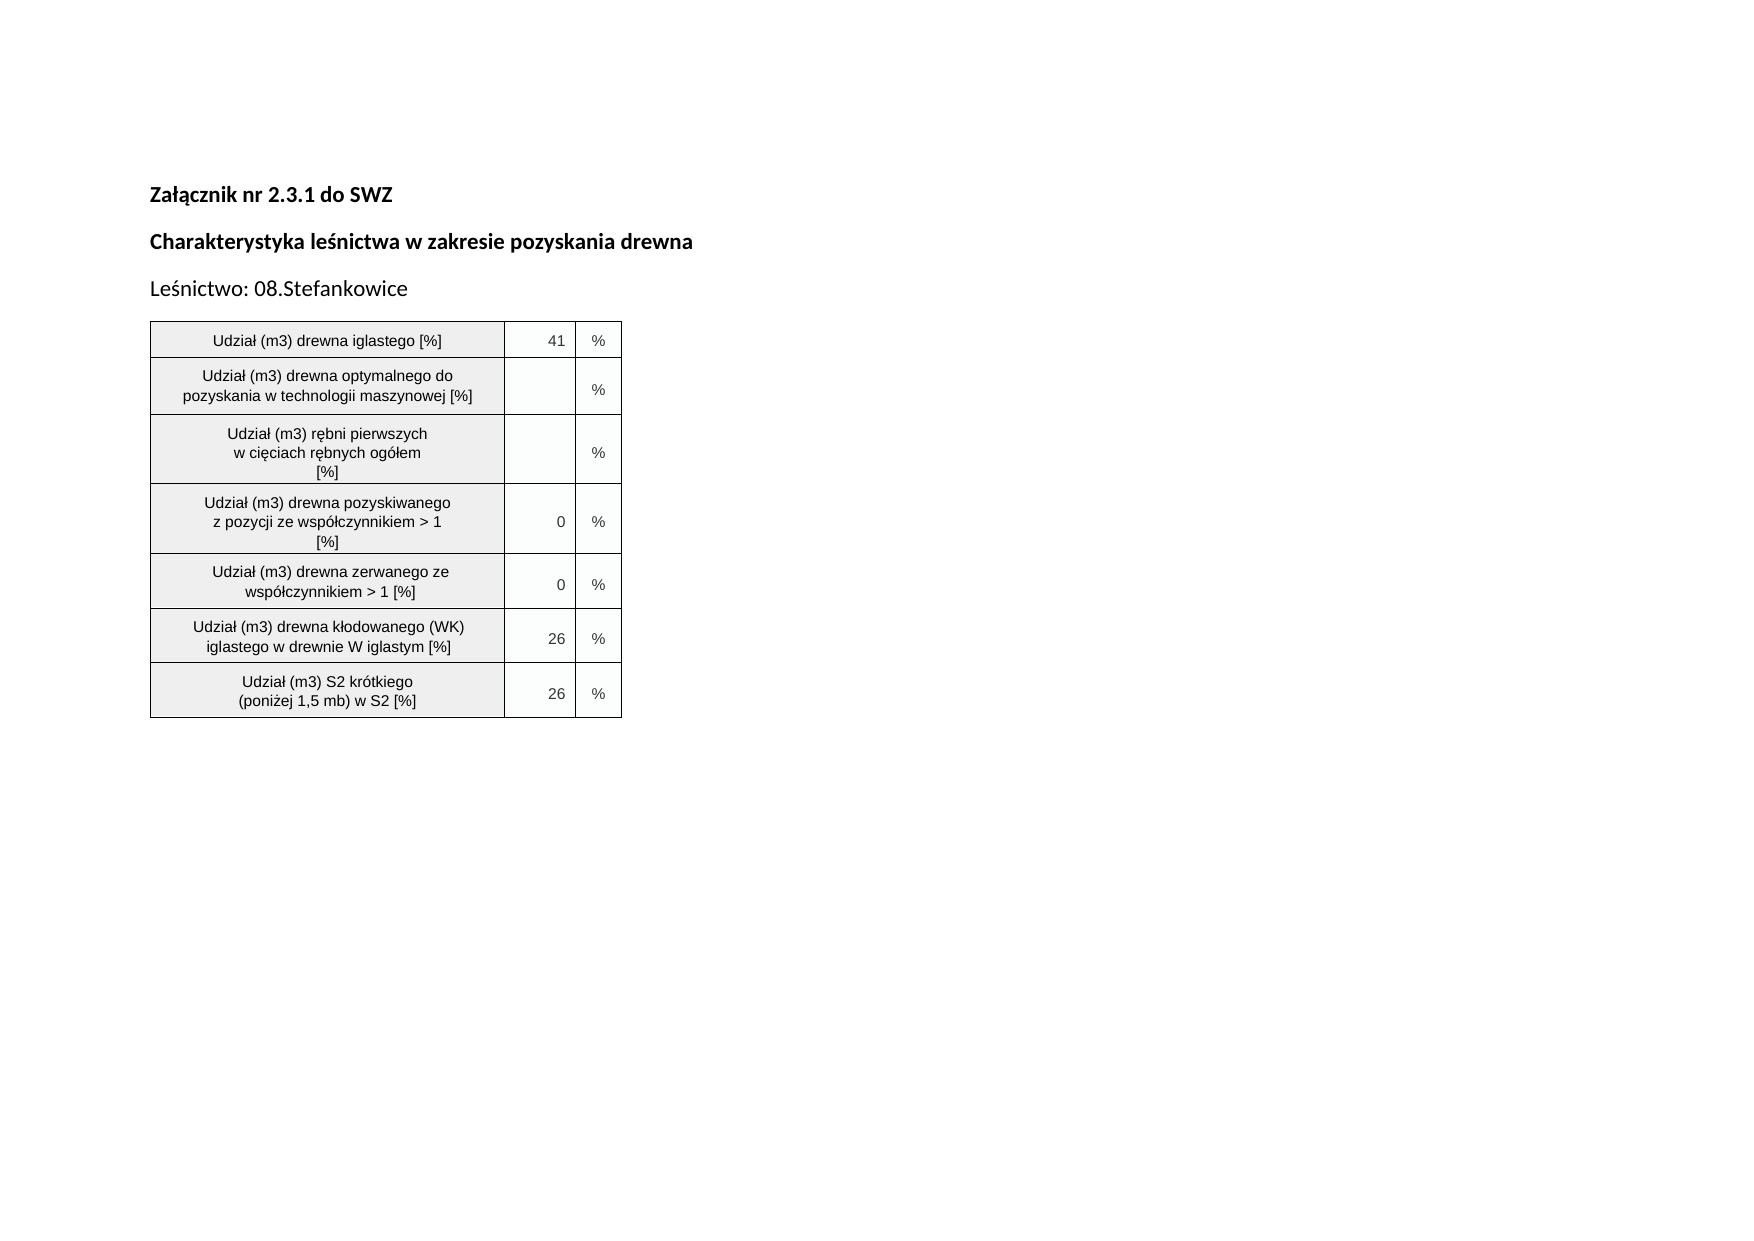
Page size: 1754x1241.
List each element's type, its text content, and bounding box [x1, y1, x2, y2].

table_cell 0 [505, 554, 575, 607]
text Leśnictwo: 08.Stefankowice [150, 274, 1604, 302]
table_cell 26 [505, 609, 575, 662]
text Charakterystyka leśnictwa w zakresie pozyskania drewna [150, 227, 1604, 255]
table_cell % [576, 484, 621, 553]
table_cell 0 [505, 484, 575, 553]
text Załącznik nr 2.3.1 do SWZ [150, 180, 1604, 208]
table_cell % [576, 663, 621, 716]
table_cell Udział (m3) drewna pozyskiwanego z pozycji ze współczynnikiem > 1 [%] [151, 484, 504, 553]
table_cell Udział (m3) drewna kłodowanego (WK) iglastego w drewnie W iglastym [%] [151, 609, 504, 662]
table_cell % [576, 358, 621, 414]
table_cell Udział (m3) S2 krótkiego (poniżej 1,5 mb) w S2 [%] [151, 663, 504, 716]
table_cell 26 [505, 663, 575, 716]
table_cell [505, 415, 575, 483]
table_cell % [576, 554, 621, 607]
table_header % [576, 322, 621, 357]
table_cell % [576, 415, 621, 483]
table_cell Udział (m3) drewna optymalnego do pozyskania w technologii maszynowej [%] [151, 358, 504, 414]
table_cell % [576, 609, 621, 662]
table_cell Udział (m3) drewna zerwanego ze współczynnikiem > 1 [%] [151, 554, 504, 607]
table_cell Udział (m3) rębni pierwszych w cięciach rębnych ogółem [%] [151, 415, 504, 483]
table_header Udział (m3) drewna iglastego [%] [151, 322, 504, 357]
table_header 41 [505, 322, 575, 357]
table_cell [505, 358, 575, 414]
